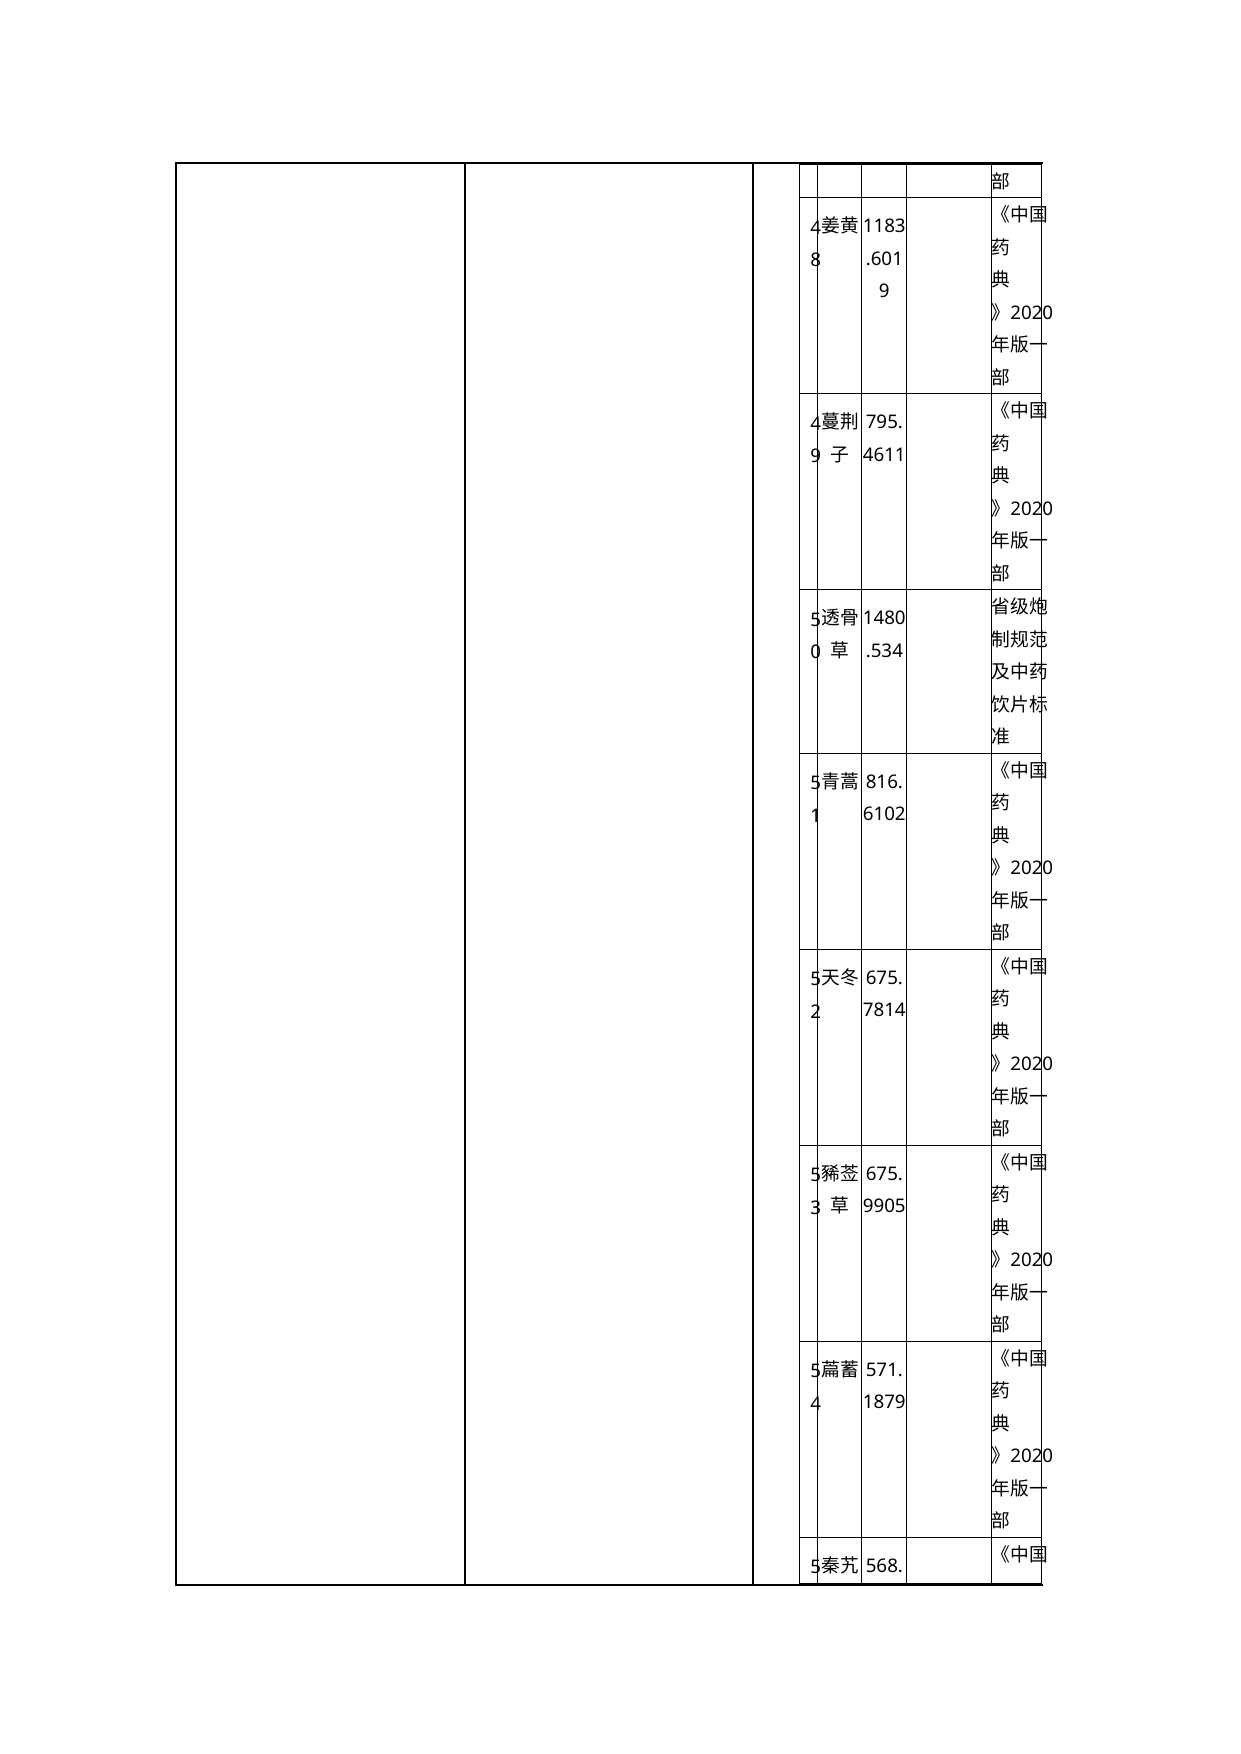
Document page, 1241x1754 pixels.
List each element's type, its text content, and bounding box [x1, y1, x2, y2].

table_cell [992, 950, 1041, 1145]
table_cell [907, 394, 991, 589]
table_cell [862, 165, 906, 197]
table_cell [800, 754, 817, 949]
table_cell [818, 590, 861, 753]
table_cell [800, 1342, 817, 1537]
table_cell [800, 950, 817, 1145]
table_cell [818, 165, 861, 197]
table_cell [754, 164, 799, 1584]
table_cell [997, 665, 1006, 675]
table_cell [800, 165, 817, 197]
table_cell [800, 1146, 817, 1341]
table_cell [907, 1342, 991, 1537]
table_cell [992, 1146, 1041, 1341]
table_cell 1 [466, 164, 752, 1584]
table_cell [992, 754, 1041, 949]
table_cell [818, 1538, 861, 1583]
table_cell [862, 590, 906, 753]
table_cell [992, 1342, 1041, 1537]
table_cell [177, 164, 464, 1584]
table_cell [907, 754, 991, 949]
table_cell [800, 1538, 817, 1583]
table_cell [818, 1342, 861, 1537]
table_cell [818, 950, 861, 1145]
table_cell [1032, 1547, 1041, 1560]
table_cell [800, 198, 817, 393]
table_cell [907, 165, 991, 197]
table_cell [907, 1146, 991, 1341]
table_cell [862, 950, 906, 1145]
table_cell [992, 165, 1041, 197]
table_cell [862, 1146, 906, 1341]
table_cell [907, 590, 991, 753]
table_cell [862, 754, 906, 949]
table_cell [818, 1146, 861, 1341]
table_cell [818, 198, 861, 393]
table_cell [862, 1538, 906, 1583]
table_cell [992, 394, 1041, 589]
table_cell [907, 198, 991, 393]
table_cell [800, 394, 817, 589]
table_cell [992, 1538, 1041, 1583]
table_cell [818, 394, 861, 589]
table_cell [818, 754, 861, 949]
table_cell [800, 590, 817, 753]
table_cell [813, 646, 817, 657]
table_cell [992, 198, 1041, 393]
table_cell [862, 394, 906, 589]
table_cell [907, 1538, 991, 1583]
table_cell [862, 1342, 906, 1537]
table_cell [862, 198, 906, 393]
table_cell [992, 590, 1041, 753]
table_cell [907, 950, 991, 1145]
